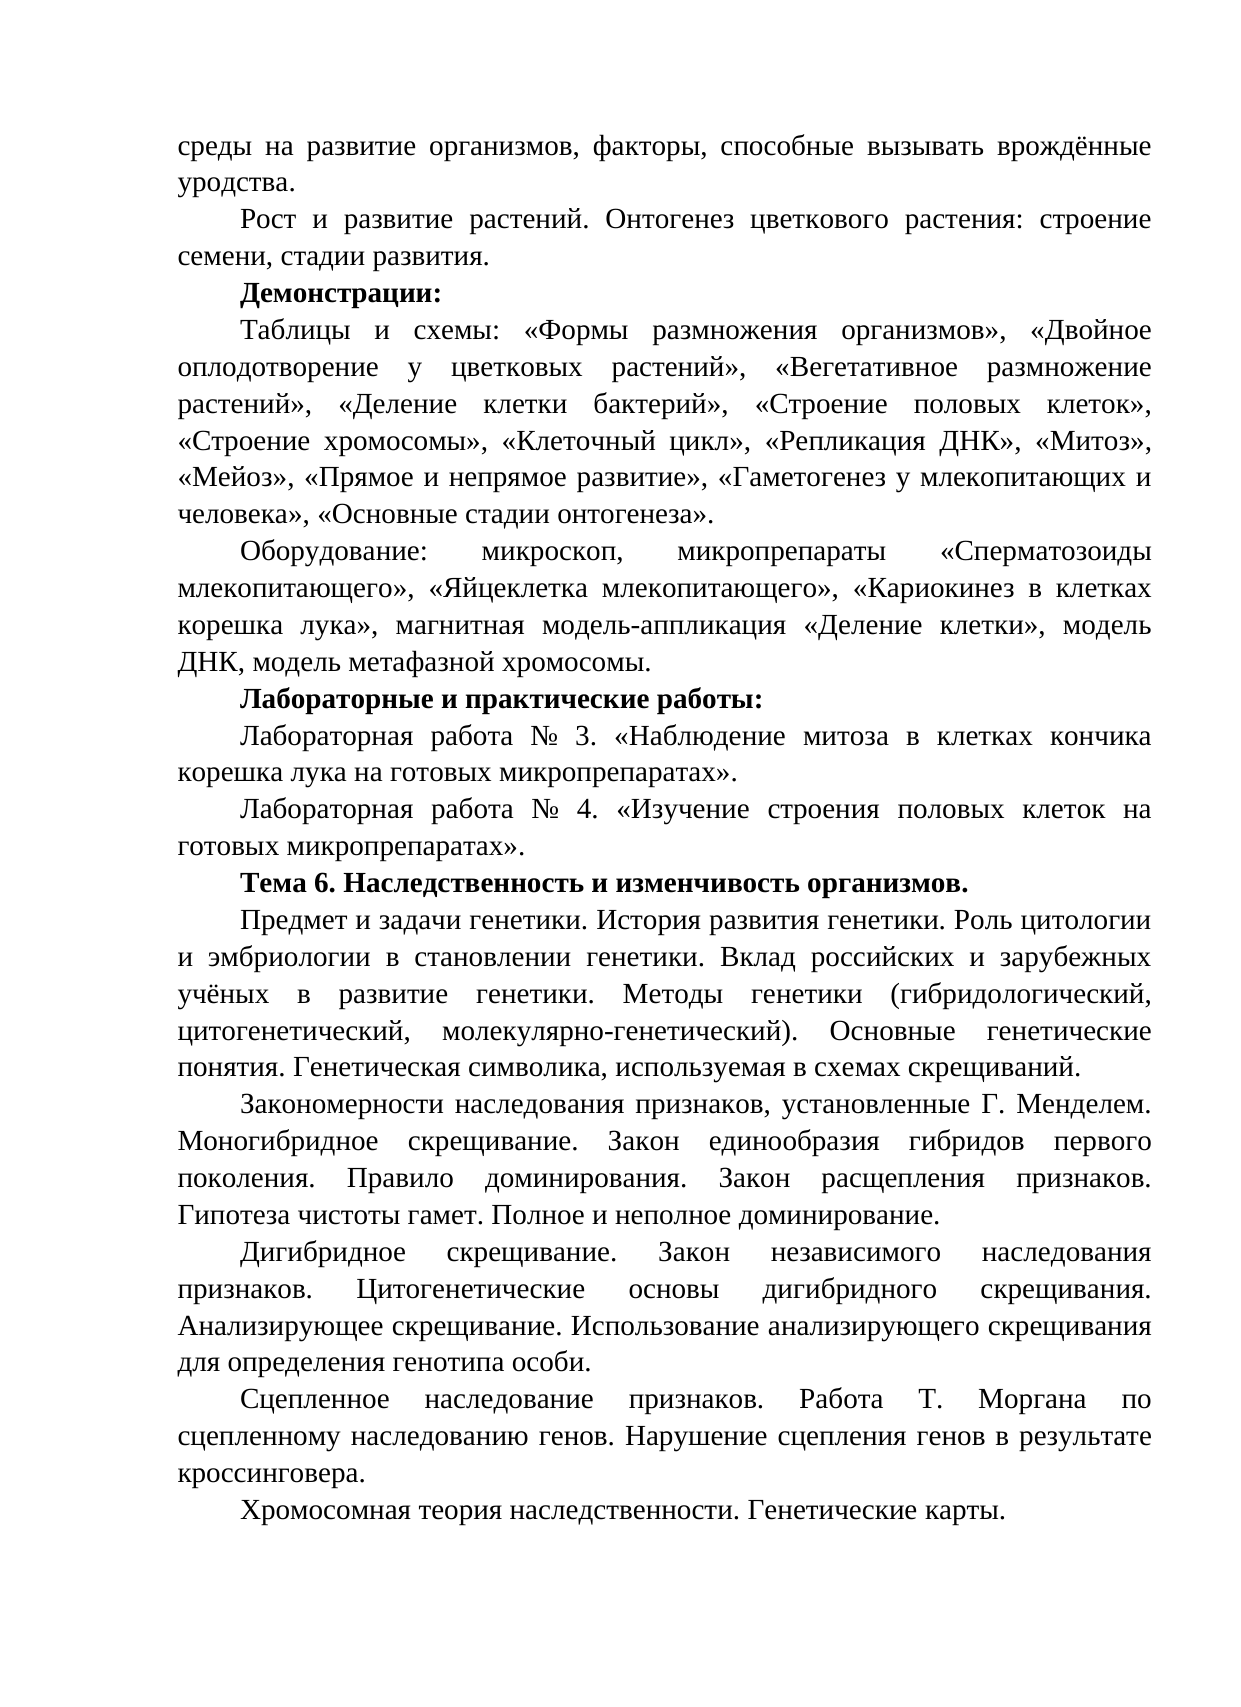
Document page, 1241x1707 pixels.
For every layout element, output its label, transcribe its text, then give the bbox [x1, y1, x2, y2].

text Дигибридное скрещивание. Закон независимого наследования признаков. Цитогенетические основы дигибридного скрещивания. Анализирующее скрещивание. Использование анализирующего скрещивания для определения генотипа особи. [177, 1234, 1152, 1378]
text Рост и развитие растений. Онтогенез цветкового растения: строение семени, стадии развития. [177, 201, 1152, 272]
text Лабораторная работа № 4. «Изучение строения половых клеток на готовых микропрепаратах». [177, 791, 1152, 862]
text Таблицы и схемы: «Формы размножения организмов», «Двойное оплодотворение у цветковых растений», «Вегетативное размножение растений», «Деление клетки бактерий», «Строение половых клеток», «Строение хромосомы», «Клеточный цикл», «Репликация ДНК», «Митоз», «Мейоз», «Прямое и непрямое развитие», «Гаметогенез у млекопитающих и человека», «Основные стадии онтогенеза». [177, 312, 1152, 530]
text Предмет и задачи генетики. История развития генетики. Роль цитологии и эмбриологии в становлении генетики. Вклад российских и зарубежных учёных в развитие генетики. Методы генетики (гибридологический, цитогенетический, молекулярно-генетический). Основные генетические понятия. Генетическая символика, используемая в схемах скрещиваний. [177, 902, 1152, 1083]
text Сцепленное наследование признаков. Работа Т. Моргана по сцепленному наследованию генов. Нарушение сцепления генов в результате кроссинговера. [177, 1381, 1152, 1489]
text Лабораторная работа № 3. «Наблюдение митоза в клетках кончика корешка лука на готовых микропрепаратах». [177, 718, 1152, 788]
text Закономерности наследования признаков, установленные Г. Менделем. Моногибридное скрещивание. Закон едино­образия гибридов первого поколения. Правило доминирования. Закон расщепления признаков. Гипотеза чистоты гамет. Полное и неполное доминирование. [177, 1086, 1152, 1231]
text Хромосомная теория наследственности. Генетические карты. [177, 1492, 1152, 1526]
text Оборудование: микроскоп, микропрепараты «Сперматозоиды млекопитающего», «Яйцеклетка млекопитающего», «Кариокинез в клетках корешка лука», магнитная модель-аппликация «Деление клетки», модель ДНК, модель метафазной хромосомы. [177, 533, 1152, 677]
text Лабораторные и практические работы: [177, 681, 1152, 714]
text Демонстрации: [177, 275, 1152, 309]
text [177, 128, 1152, 198]
text Тема 6. Наследственность и изменчивость организмов. [177, 865, 1152, 899]
